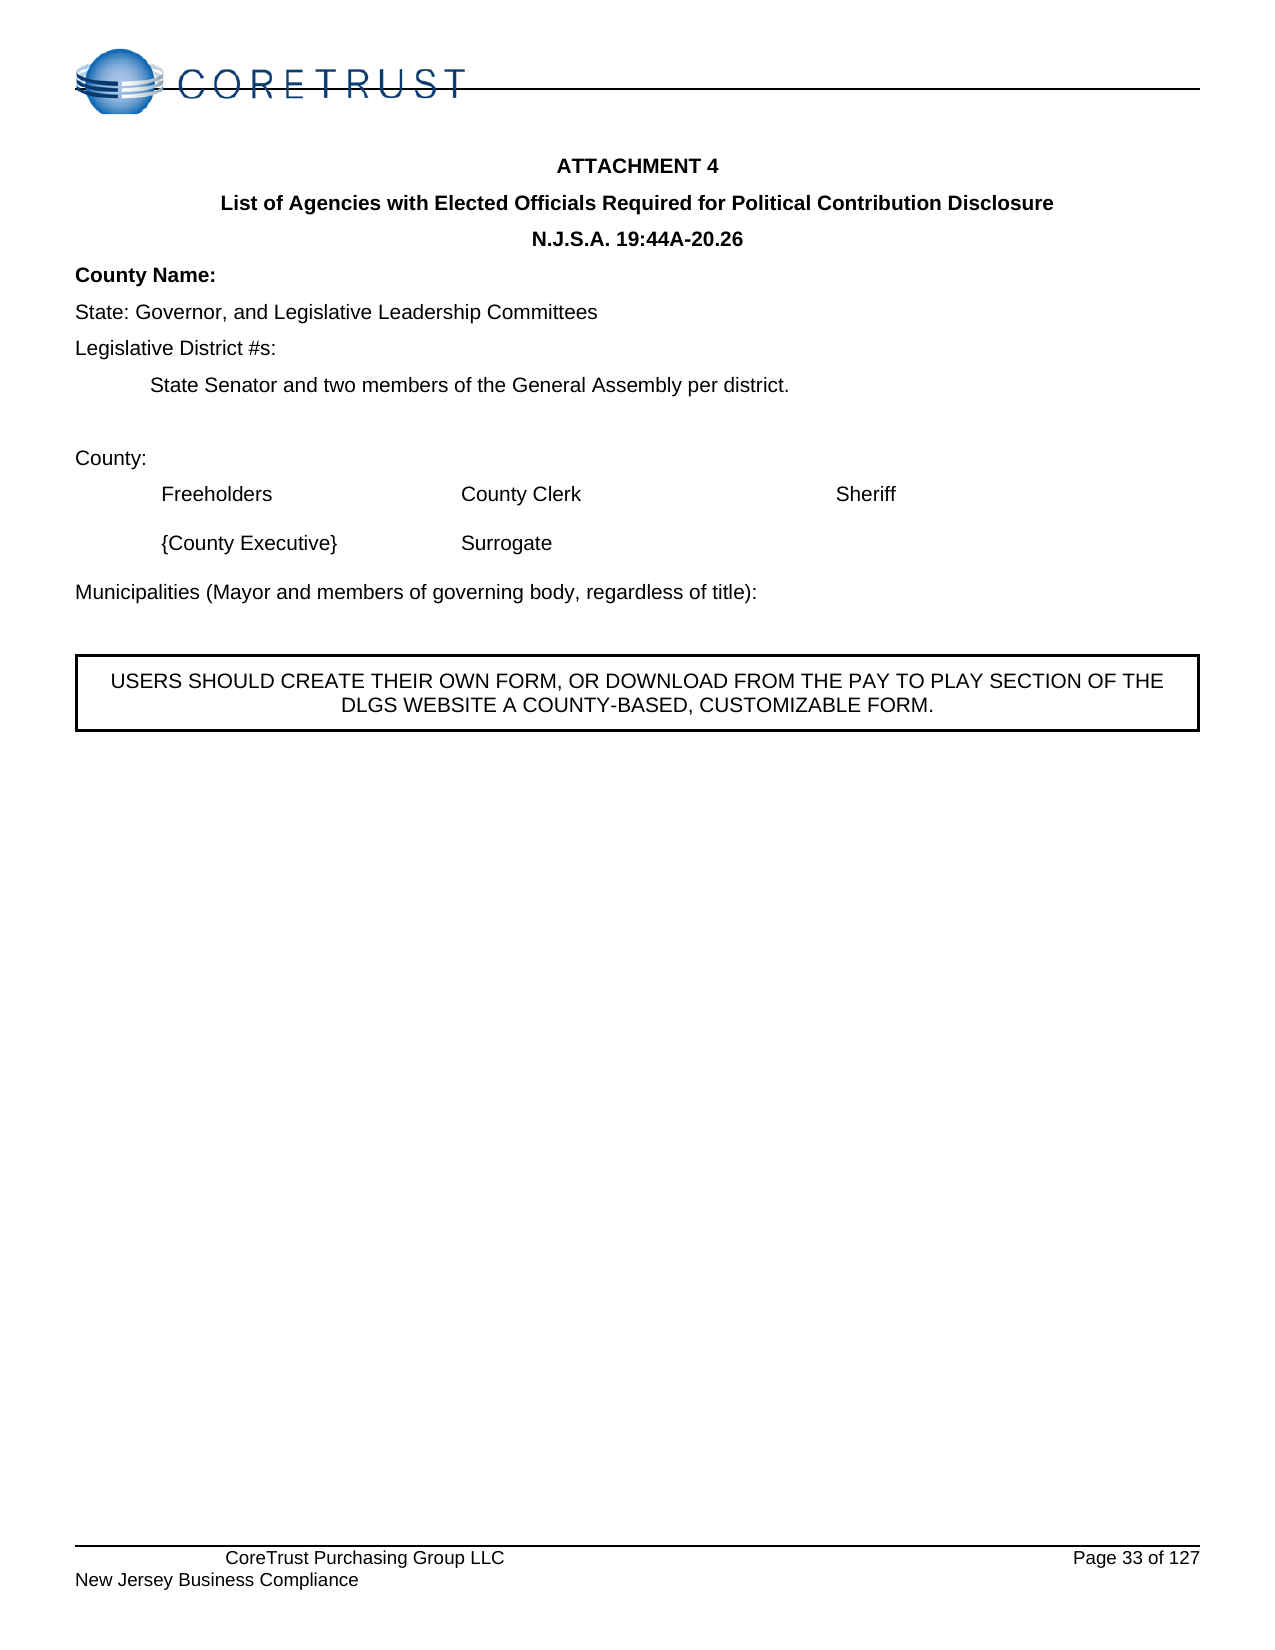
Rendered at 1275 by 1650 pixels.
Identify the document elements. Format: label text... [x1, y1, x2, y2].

text Legislative District #s: [75, 336, 1200, 360]
text State Senator and two members of the General Assembly per district. [75, 373, 1200, 397]
text List of Agencies with Elected Officials Required for Political Contribution Disclosure [75, 190, 1200, 214]
picture [75, 48, 469, 114]
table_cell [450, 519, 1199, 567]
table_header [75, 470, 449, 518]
text ATTACHMENT 4 [75, 154, 1200, 178]
text N.J.S.A. 19:44A-20.26 [75, 227, 1200, 251]
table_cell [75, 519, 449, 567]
text County: [75, 446, 1200, 469]
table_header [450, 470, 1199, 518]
text State: Governor, and Legislative Leadership Committees [75, 300, 1200, 324]
text Municipalities (Mayor and members of governing body, regardless of title): [75, 580, 1200, 604]
text County Name: [75, 263, 1200, 287]
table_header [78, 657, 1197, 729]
